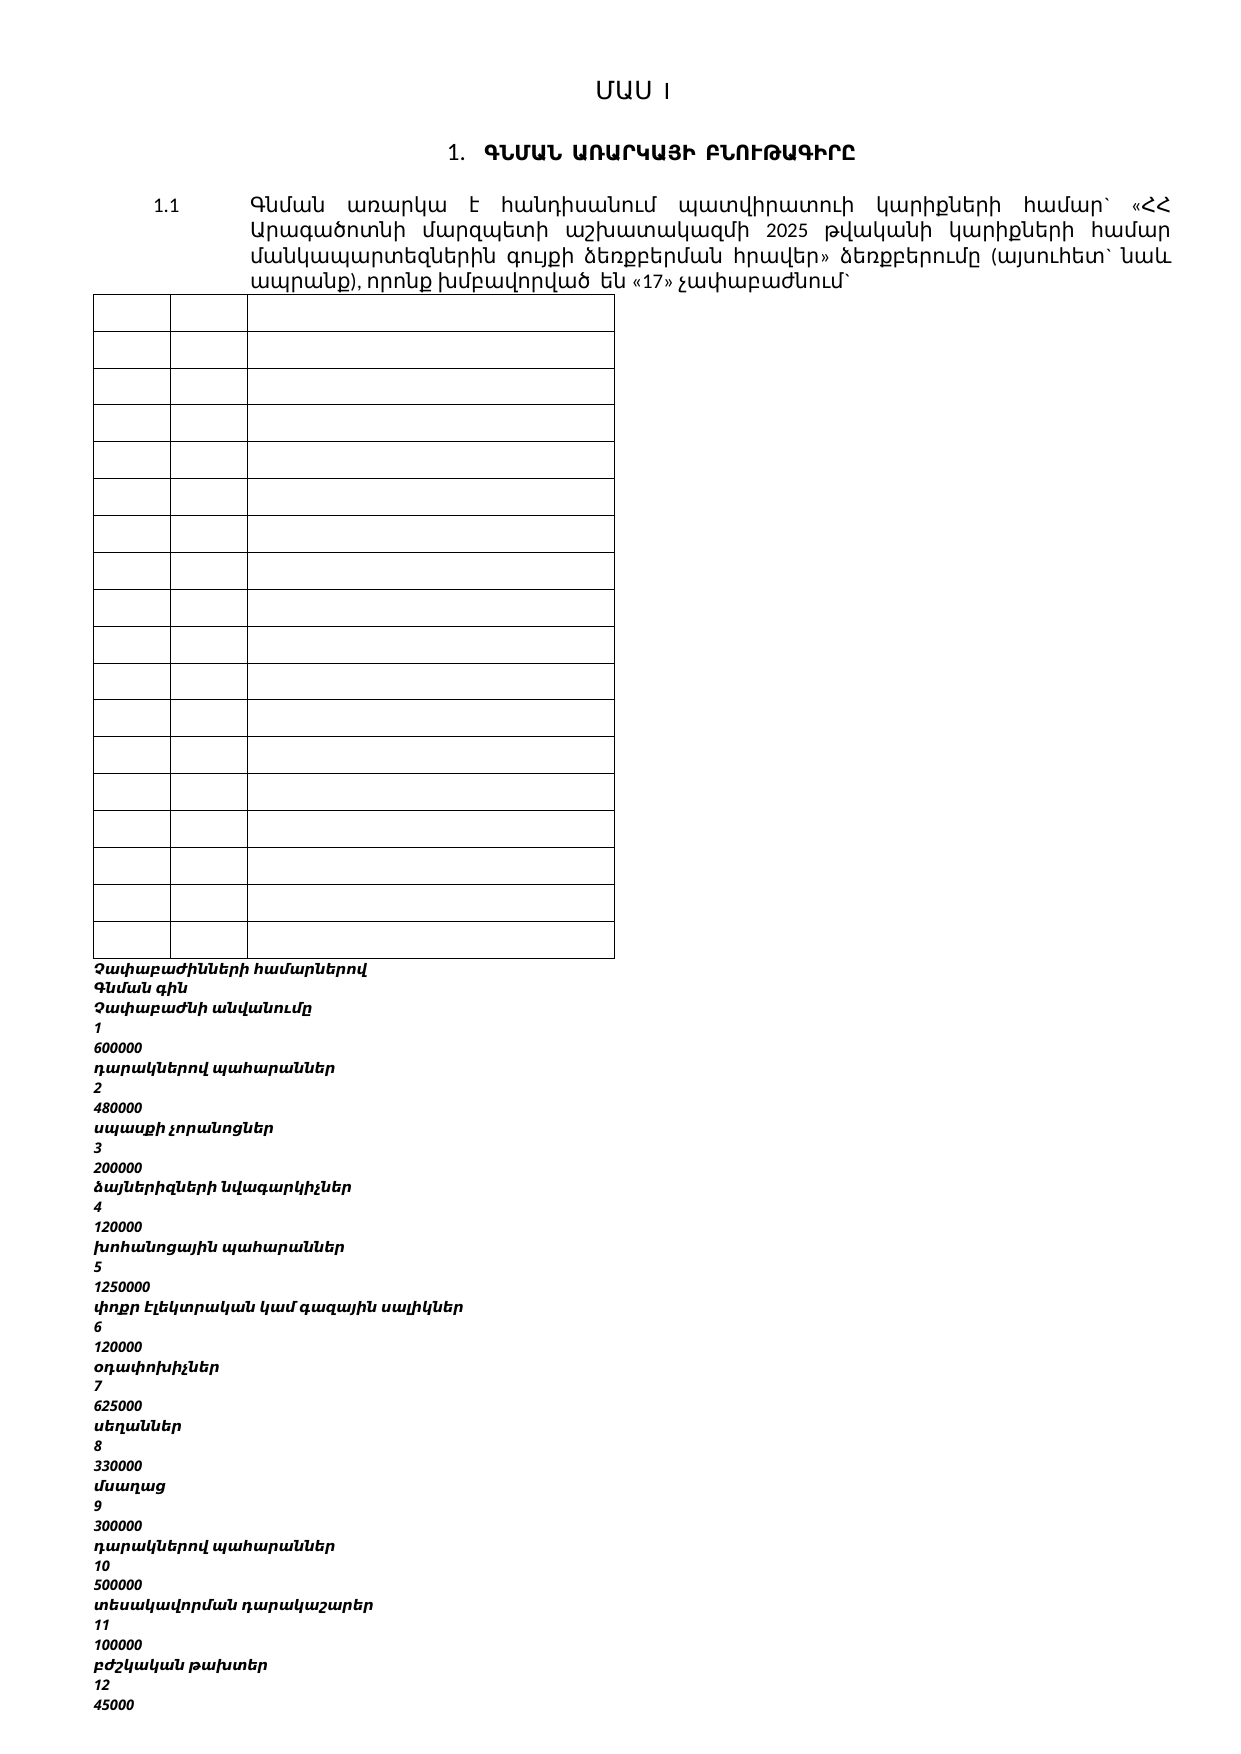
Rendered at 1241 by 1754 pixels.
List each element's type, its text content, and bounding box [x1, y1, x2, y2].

list ԳՆՄԱՆ ԱՌԱՐԿԱՅԻ ԲՆՈՒԹԱԳԻՐԸ [131, 136, 1171, 167]
text ՄԱՍ I [94, 75, 1171, 106]
subtitle Գնման առարկա է հանդիսանում պատվիրատուի կարիքների համար` «ՀՀ Արագածոտնի մարզպետի աշխատակազմի 2025 թվականի կարիքների համար մանկապարտեզներին գույքի ձեռքբերման հրավեր» ձեռքբերումը (այսուհետ` նաև ապրանք), որոնք խմբավորված են «17» չափաբաժնում` [153, 192, 1171, 294]
